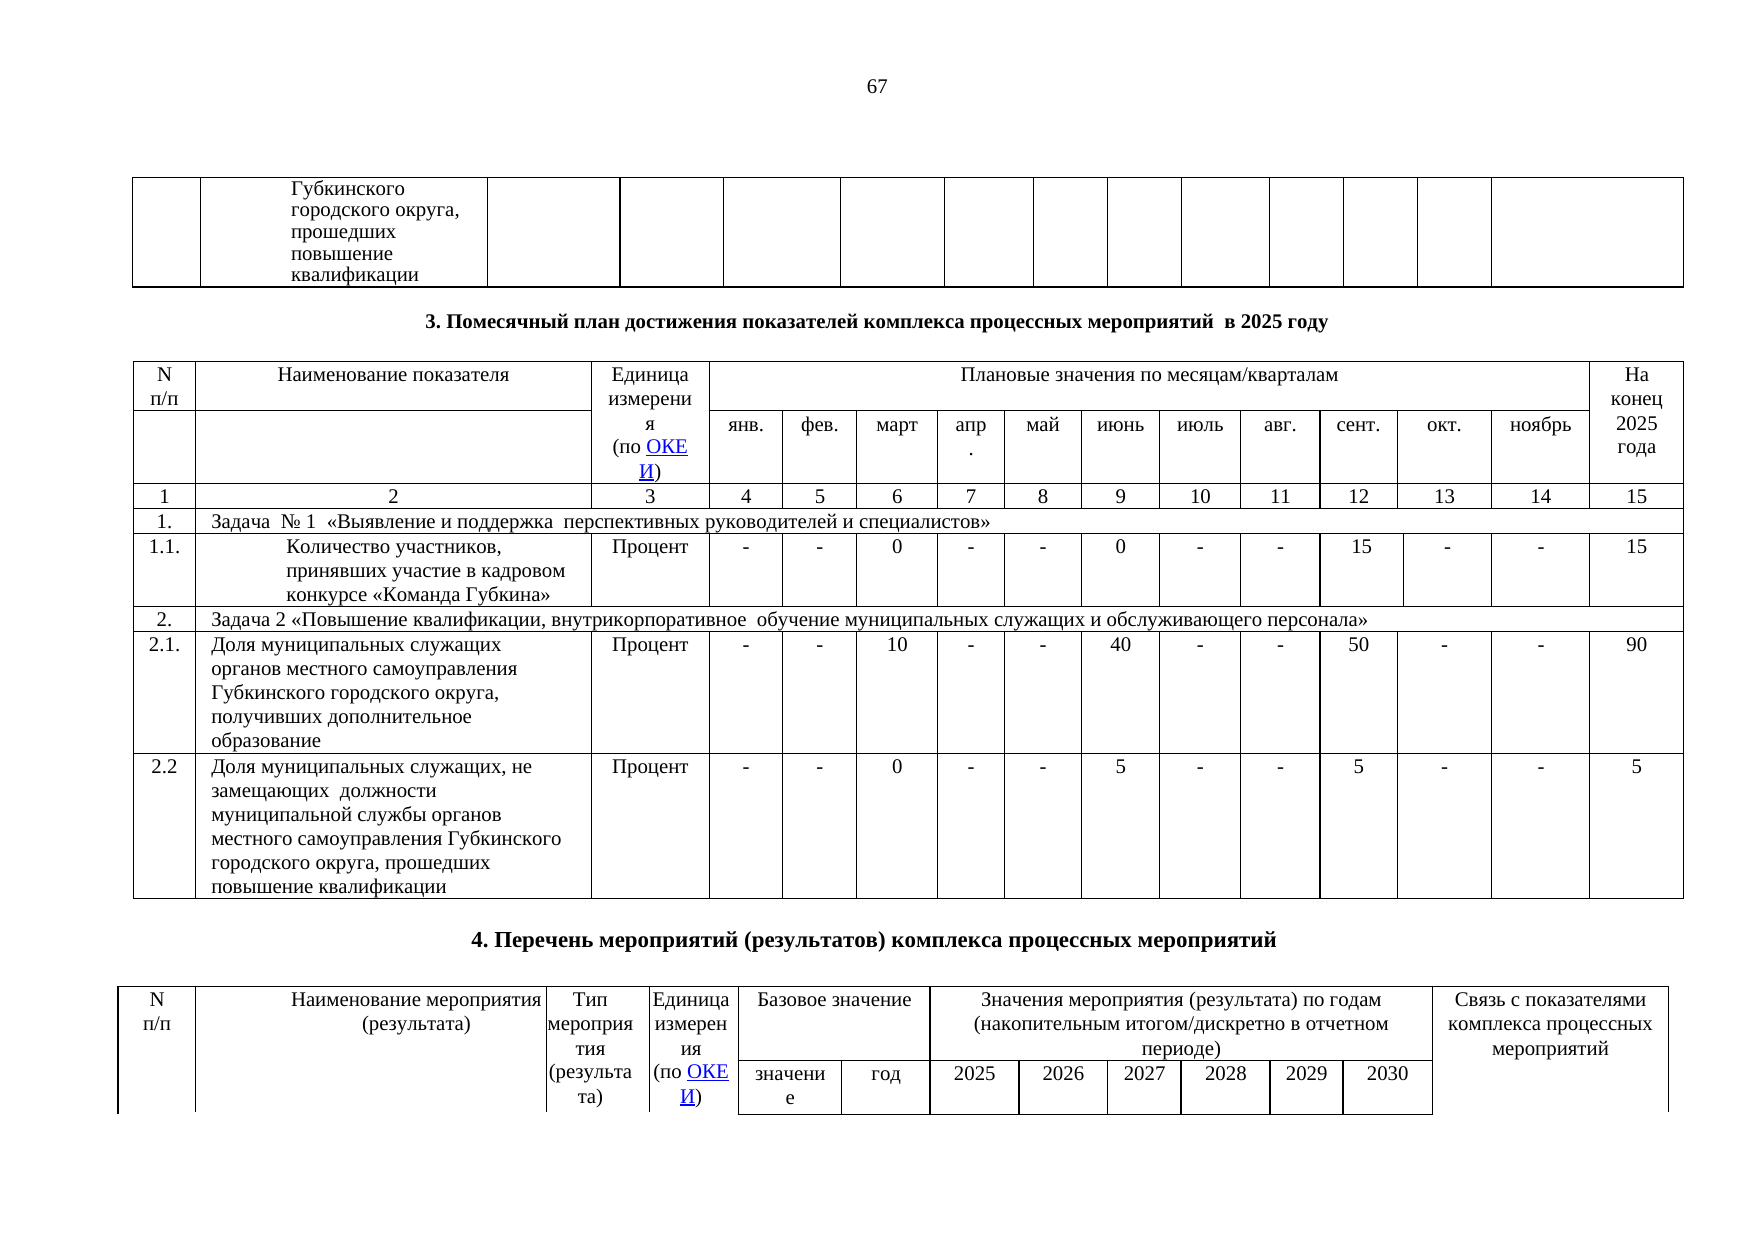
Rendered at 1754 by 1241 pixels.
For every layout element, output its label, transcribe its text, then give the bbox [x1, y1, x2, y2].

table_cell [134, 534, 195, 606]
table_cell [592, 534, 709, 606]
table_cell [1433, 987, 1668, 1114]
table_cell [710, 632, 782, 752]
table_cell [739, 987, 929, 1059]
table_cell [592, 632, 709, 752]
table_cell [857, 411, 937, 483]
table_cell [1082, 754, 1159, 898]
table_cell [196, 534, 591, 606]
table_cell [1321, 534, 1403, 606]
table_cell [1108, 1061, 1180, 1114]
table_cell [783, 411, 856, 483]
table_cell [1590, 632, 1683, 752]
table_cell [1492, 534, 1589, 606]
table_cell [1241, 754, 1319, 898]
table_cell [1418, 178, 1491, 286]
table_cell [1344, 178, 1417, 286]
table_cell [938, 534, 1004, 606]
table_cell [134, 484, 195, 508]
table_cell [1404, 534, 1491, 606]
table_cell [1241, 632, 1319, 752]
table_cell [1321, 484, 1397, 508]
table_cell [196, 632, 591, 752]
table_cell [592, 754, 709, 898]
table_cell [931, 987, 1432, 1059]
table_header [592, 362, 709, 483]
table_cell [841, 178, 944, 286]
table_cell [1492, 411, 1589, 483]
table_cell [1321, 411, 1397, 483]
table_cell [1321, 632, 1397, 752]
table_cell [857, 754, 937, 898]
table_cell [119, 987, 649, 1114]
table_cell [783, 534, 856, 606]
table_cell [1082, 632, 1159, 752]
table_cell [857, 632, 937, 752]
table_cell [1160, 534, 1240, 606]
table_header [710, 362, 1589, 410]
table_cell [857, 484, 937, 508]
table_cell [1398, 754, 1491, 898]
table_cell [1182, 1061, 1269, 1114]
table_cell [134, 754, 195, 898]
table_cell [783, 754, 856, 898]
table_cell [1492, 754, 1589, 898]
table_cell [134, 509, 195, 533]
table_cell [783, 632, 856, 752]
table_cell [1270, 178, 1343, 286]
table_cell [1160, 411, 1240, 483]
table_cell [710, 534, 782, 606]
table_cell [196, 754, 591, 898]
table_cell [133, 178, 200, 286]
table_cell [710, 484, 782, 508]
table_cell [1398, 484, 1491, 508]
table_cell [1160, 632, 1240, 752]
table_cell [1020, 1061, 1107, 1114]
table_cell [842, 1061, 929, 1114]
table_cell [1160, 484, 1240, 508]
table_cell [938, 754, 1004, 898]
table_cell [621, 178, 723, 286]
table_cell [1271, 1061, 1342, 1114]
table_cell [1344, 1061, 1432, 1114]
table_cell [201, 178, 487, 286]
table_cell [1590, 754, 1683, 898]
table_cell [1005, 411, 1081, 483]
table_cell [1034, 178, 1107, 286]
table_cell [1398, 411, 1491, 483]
subtitle 4. Перечень мероприятий (результатов) комплекса процессных мероприятий [118, 927, 1636, 984]
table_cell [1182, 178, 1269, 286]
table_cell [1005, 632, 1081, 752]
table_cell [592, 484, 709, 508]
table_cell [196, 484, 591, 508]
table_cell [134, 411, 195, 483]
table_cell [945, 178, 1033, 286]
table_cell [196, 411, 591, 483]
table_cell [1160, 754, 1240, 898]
subtitle 3. Помесячный план достижения показателей комплекса процессных мероприятий в 2025 году [118, 312, 1636, 361]
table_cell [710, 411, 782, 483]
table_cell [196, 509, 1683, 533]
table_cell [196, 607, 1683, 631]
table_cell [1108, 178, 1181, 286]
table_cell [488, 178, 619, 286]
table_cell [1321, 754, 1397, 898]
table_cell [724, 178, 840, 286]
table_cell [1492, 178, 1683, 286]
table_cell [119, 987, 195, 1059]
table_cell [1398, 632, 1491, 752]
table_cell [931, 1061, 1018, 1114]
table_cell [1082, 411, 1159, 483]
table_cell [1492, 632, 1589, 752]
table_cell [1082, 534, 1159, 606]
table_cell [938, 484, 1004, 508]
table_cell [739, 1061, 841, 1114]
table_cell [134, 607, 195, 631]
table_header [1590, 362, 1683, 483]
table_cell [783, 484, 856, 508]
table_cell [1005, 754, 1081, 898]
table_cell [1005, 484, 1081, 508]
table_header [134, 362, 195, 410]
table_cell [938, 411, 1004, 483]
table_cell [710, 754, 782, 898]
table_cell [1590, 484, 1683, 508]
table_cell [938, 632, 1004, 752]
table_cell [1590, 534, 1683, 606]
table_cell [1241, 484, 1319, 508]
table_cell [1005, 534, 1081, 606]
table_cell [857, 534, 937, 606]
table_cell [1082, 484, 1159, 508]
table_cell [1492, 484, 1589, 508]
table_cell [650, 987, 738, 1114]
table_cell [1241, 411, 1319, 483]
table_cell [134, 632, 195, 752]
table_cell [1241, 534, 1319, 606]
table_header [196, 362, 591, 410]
